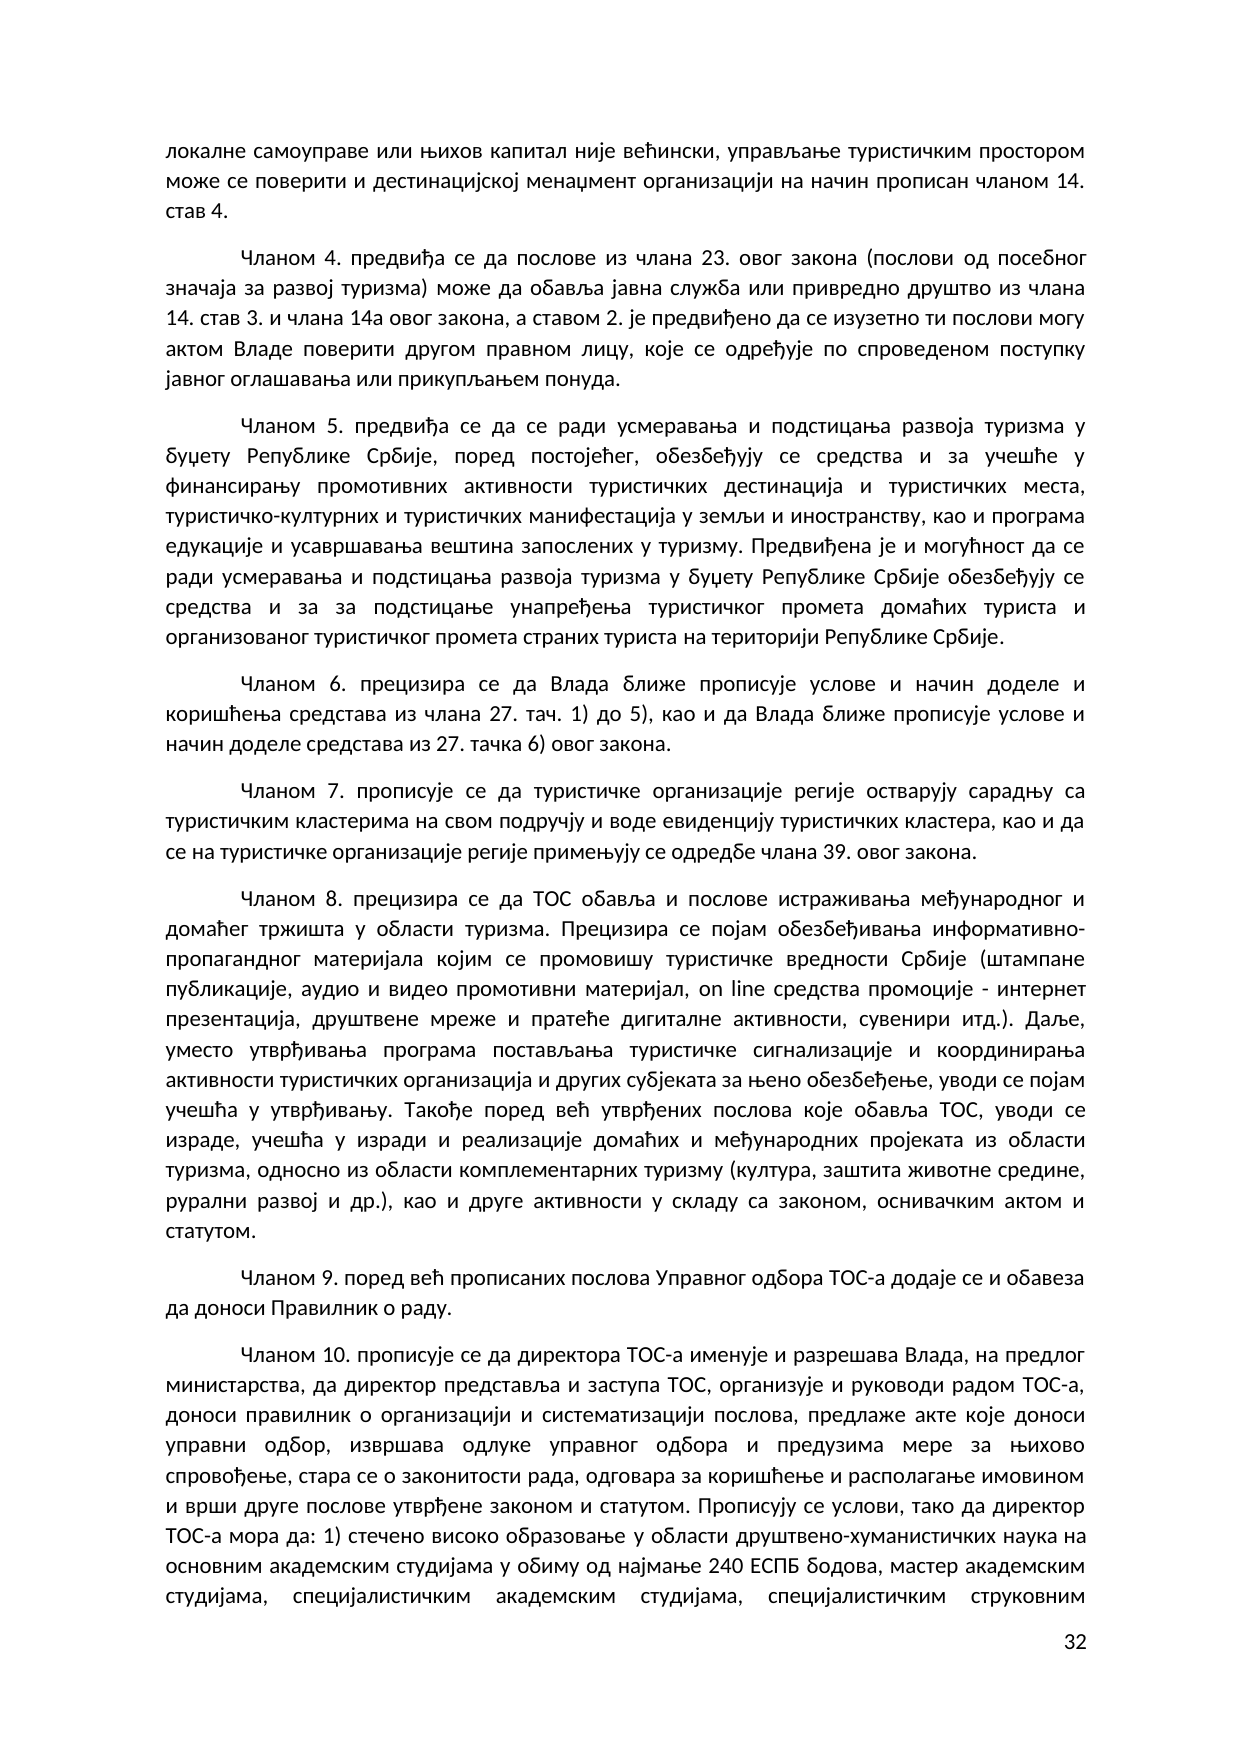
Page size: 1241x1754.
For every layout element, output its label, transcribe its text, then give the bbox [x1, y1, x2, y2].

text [165, 1340, 1087, 1610]
text Чланом 9. поред већ прописаних послова Управног одбора ТОС-а додаје се и обавеза да доноси Правилник о раду. [165, 1263, 1087, 1321]
text Чланом 6. прецизира се да Влада ближе прописује услове и начин доделе и коришћења средстава из члана 27. тач. 1) до 5), као и да Влада ближе прописује услове и начин доделе средстава из 27. тачка 6) овог закона. [165, 669, 1087, 758]
text Чланом 5. предвиђа се да се ради усмеравања и подстицања развоја туризма у буџету Републике Србије, поред постојећег, обезбеђују се средства и за учешће у финансирању промотивних активности туристичких дестинација и туристичких места, туристичко-културних и туристичких манифестација у земљи и иностранству, као и програма едукације и усавршавања вештина запослених у туризму. Предвиђена је и могућност да се ради усмеравања и подстицања развоја туризма у буџету Републике Србије обезбеђују се средства и за за подстицање унапређења туристичког промета домаћих туриста и организованог туристичког промета страних туриста на територији Републике Србије. [165, 411, 1087, 650]
text Чланом 4. предвиђа се да послове из члана 23. овог закона (послови од посебног значаја за развој туризма) може да обавља јавна служба или привредно друштво из члана 14. став 3. и члана 14а овог закона, а ставом 2. је предвиђено да се изузетно ти послови могу актом Владе поверити другом правном лицу, које се одређује по спроведеном поступку јавног оглашавања или прикупљањем понуда. [165, 243, 1087, 392]
text Чланом 7. прописује се да туристичке организације регије остварују сарадњу са туристичким кластерима на свом подручју и воде евиденцију туристичких кластера, као и да се на туристичке организације регије примењују се одредбе члана 39. овог закона. [165, 776, 1087, 865]
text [165, 136, 1087, 224]
text Чланом 8. прецизира се да ТОС обавља и послове истраживања међународног и домаћег тржишта у области туризма. Прецизира се појам обезбеђивања информативно-пропагандног материјала којим се промовишу туристичке вредности Србије (штампане публикације, аудио и видео промотивни материјал, on line средства промоције - интернет презентација, друштвене мреже и пратеће дигиталне активности, сувенири итд.). Даље, уместо утврђивања програма постављања туристичке сигнализације и координирања активности туристичких организација и других субјеката за њено обезбеђење, уводи се појам учешћа у утврђивању. Такође поред већ утврђених послова које обавља ТОС, уводи се израде, учешћа у изради и реализације домаћих и међународних пројеката из области туризма, односно из области комплементарних туризму (култура, заштита животне средине, рурални развој и др.), као и друге активности у складу са законом, оснивачким актом и статутом. [165, 884, 1087, 1244]
